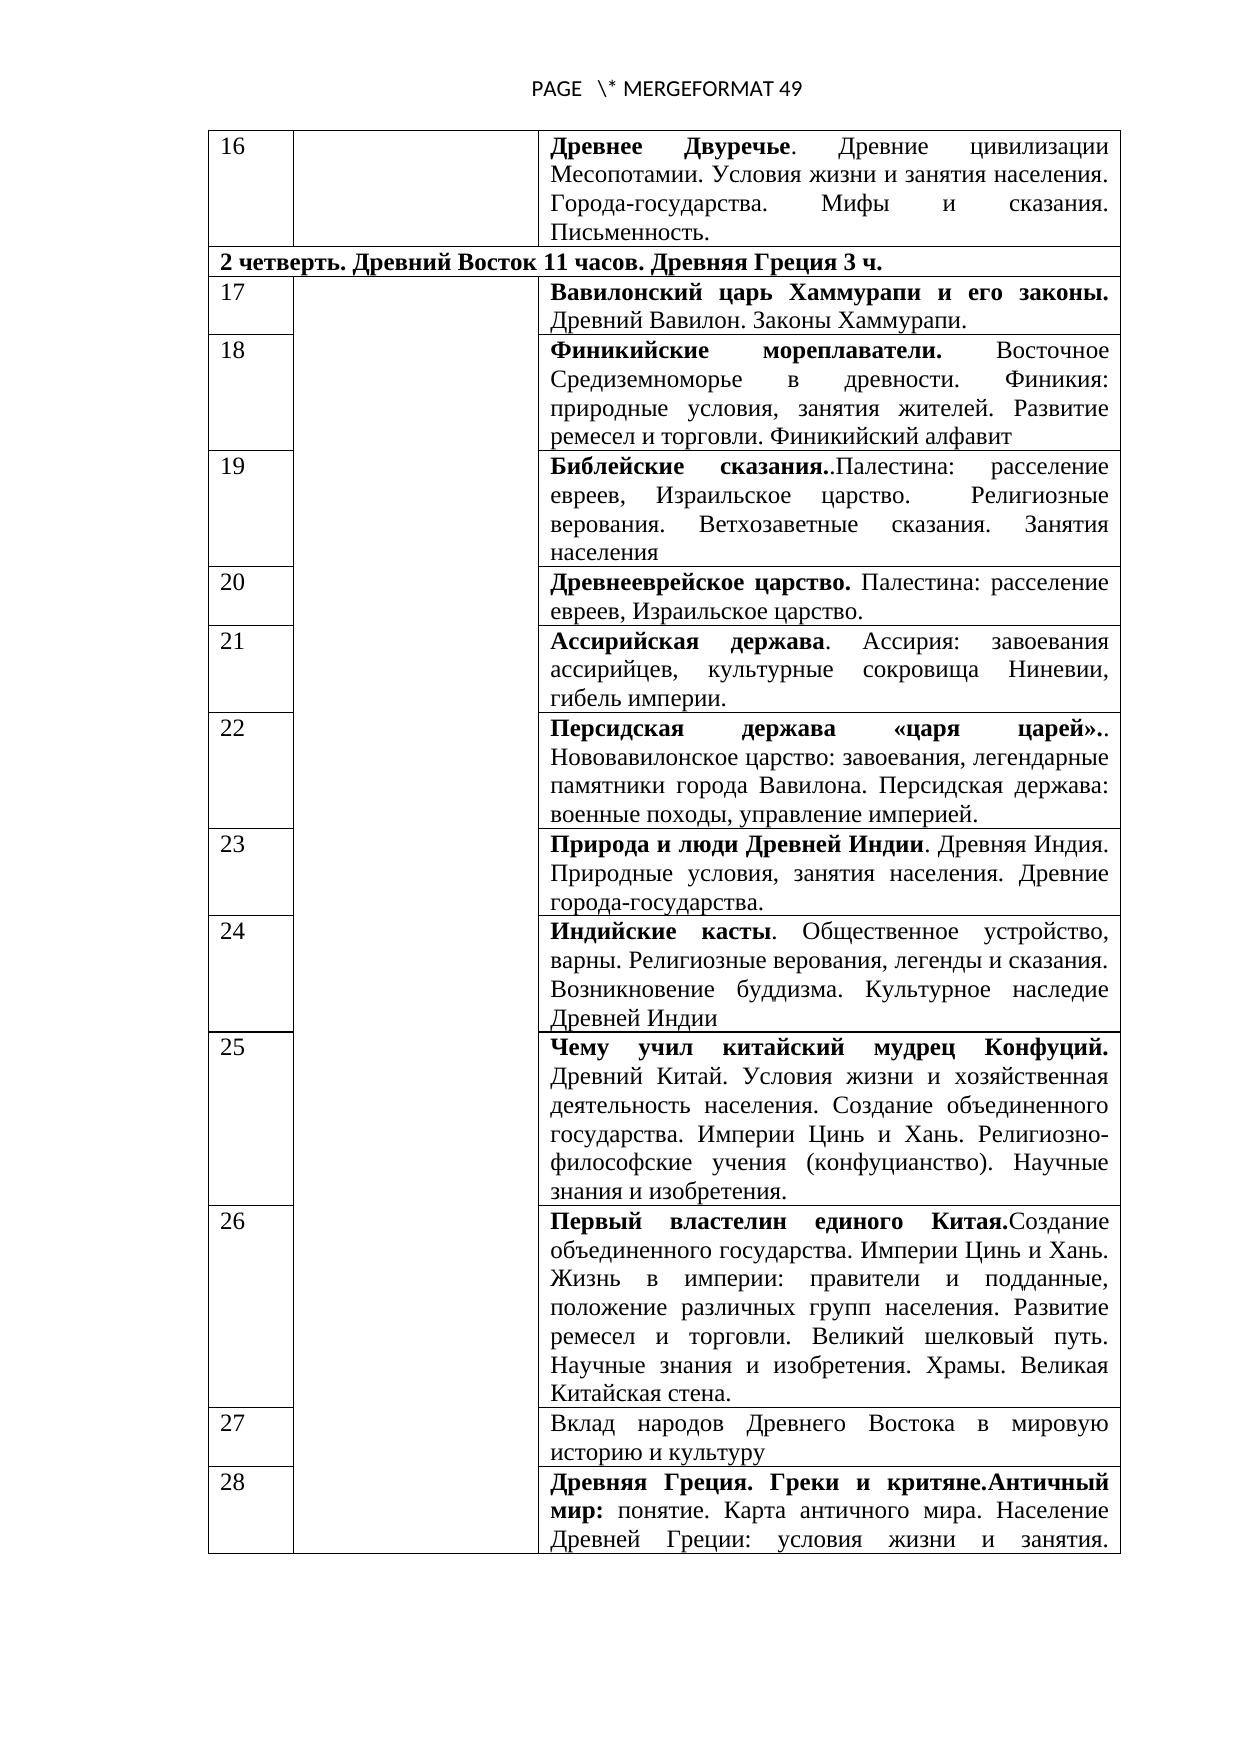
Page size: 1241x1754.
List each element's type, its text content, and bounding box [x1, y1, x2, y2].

table_cell Древнееврейское царство. Палестина: расселение евреев, Израильское царство. [539, 567, 1120, 625]
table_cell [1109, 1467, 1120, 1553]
table_cell 2 четверть. Древний Восток 11 часов. Древняя Греция 3 ч. [209, 247, 1120, 276]
table_cell 20 [209, 567, 293, 625]
table_cell 24 [209, 916, 293, 1031]
table_cell Природа и люди Древней Индии. Древняя Индия. Природные условия, занятия населения. Древние города-государства. [539, 829, 1120, 915]
table_cell 17 [209, 277, 293, 334]
table_cell Ассирийская держава. Ассирия: завоевания ассирийцев, культурные сокровища Ниневии, гибель империи. [539, 626, 1120, 712]
table_cell Древнее Двуречье. Древние цивилизации Месопотамии. Условия жизни и занятия населения. Города-государства. Мифы и сказания. Письменность. [539, 131, 1120, 246]
table_cell [294, 277, 538, 1553]
table_cell Первый властелин единого Китая.Создание объединенного государства. Империи Цинь и Хань. Жизнь в империи: правители и подданные, положение различных групп населения. Развитие ремесел и торговли. Великий шелковый путь. Научные знания и изобретения. Храмы. Великая Китайская стена. [539, 1206, 1120, 1407]
table_cell Библейские сказания..Палестина: расселение евреев, Израильское царство. Религиозные верования. Ветхозаветные сказания. Занятия населения [539, 451, 1120, 566]
table_cell Вавилонский царь Хаммурапи и его законы. Древний Вавилон. Законы Хаммурапи. [539, 277, 1120, 334]
table_cell Индийские касты. Общественное устройство, варны. Религиозные верования, легенды и сказания. Возникновение буддизма. Культурное наследие Древней Индии [539, 916, 1120, 1031]
table_cell Персидская держава «царя царей».. Нововавилонское царство: завоевания, легендарные памятники города Вавилона. Персидская держава: военные походы, управление империей. [539, 713, 1120, 828]
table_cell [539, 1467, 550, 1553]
table_cell Чему учил китайский мудрец Конфуций. Древний Китай. Условия жизни и хозяйственная деятельность населения. Создание объединенного государства. Империи Цинь и Хань. Религиозно-философские учения (конфуцианство). Научные знания и изобретения. [539, 1033, 1120, 1205]
table_cell 22 [209, 713, 293, 828]
table_cell 27 [209, 1408, 293, 1466]
table_cell 18 [209, 335, 293, 450]
table_cell 19 [209, 451, 293, 566]
table_cell 16 [209, 131, 293, 246]
table_cell 25 [209, 1033, 293, 1205]
table_cell 23 [209, 829, 293, 915]
table_cell Вклад народов Древнего Востока в мировую историю и культуру [539, 1408, 1120, 1466]
table_cell 28 [209, 1467, 293, 1553]
table_cell 26 [209, 1206, 293, 1407]
table_cell Финикийские мореплаватели. Восточное Средиземноморье в древности. Финикия: природные условия, занятия жителей. Развитие ремесел и торговли. Финикийский алфавит [539, 335, 1120, 450]
table_cell 21 [209, 626, 293, 712]
